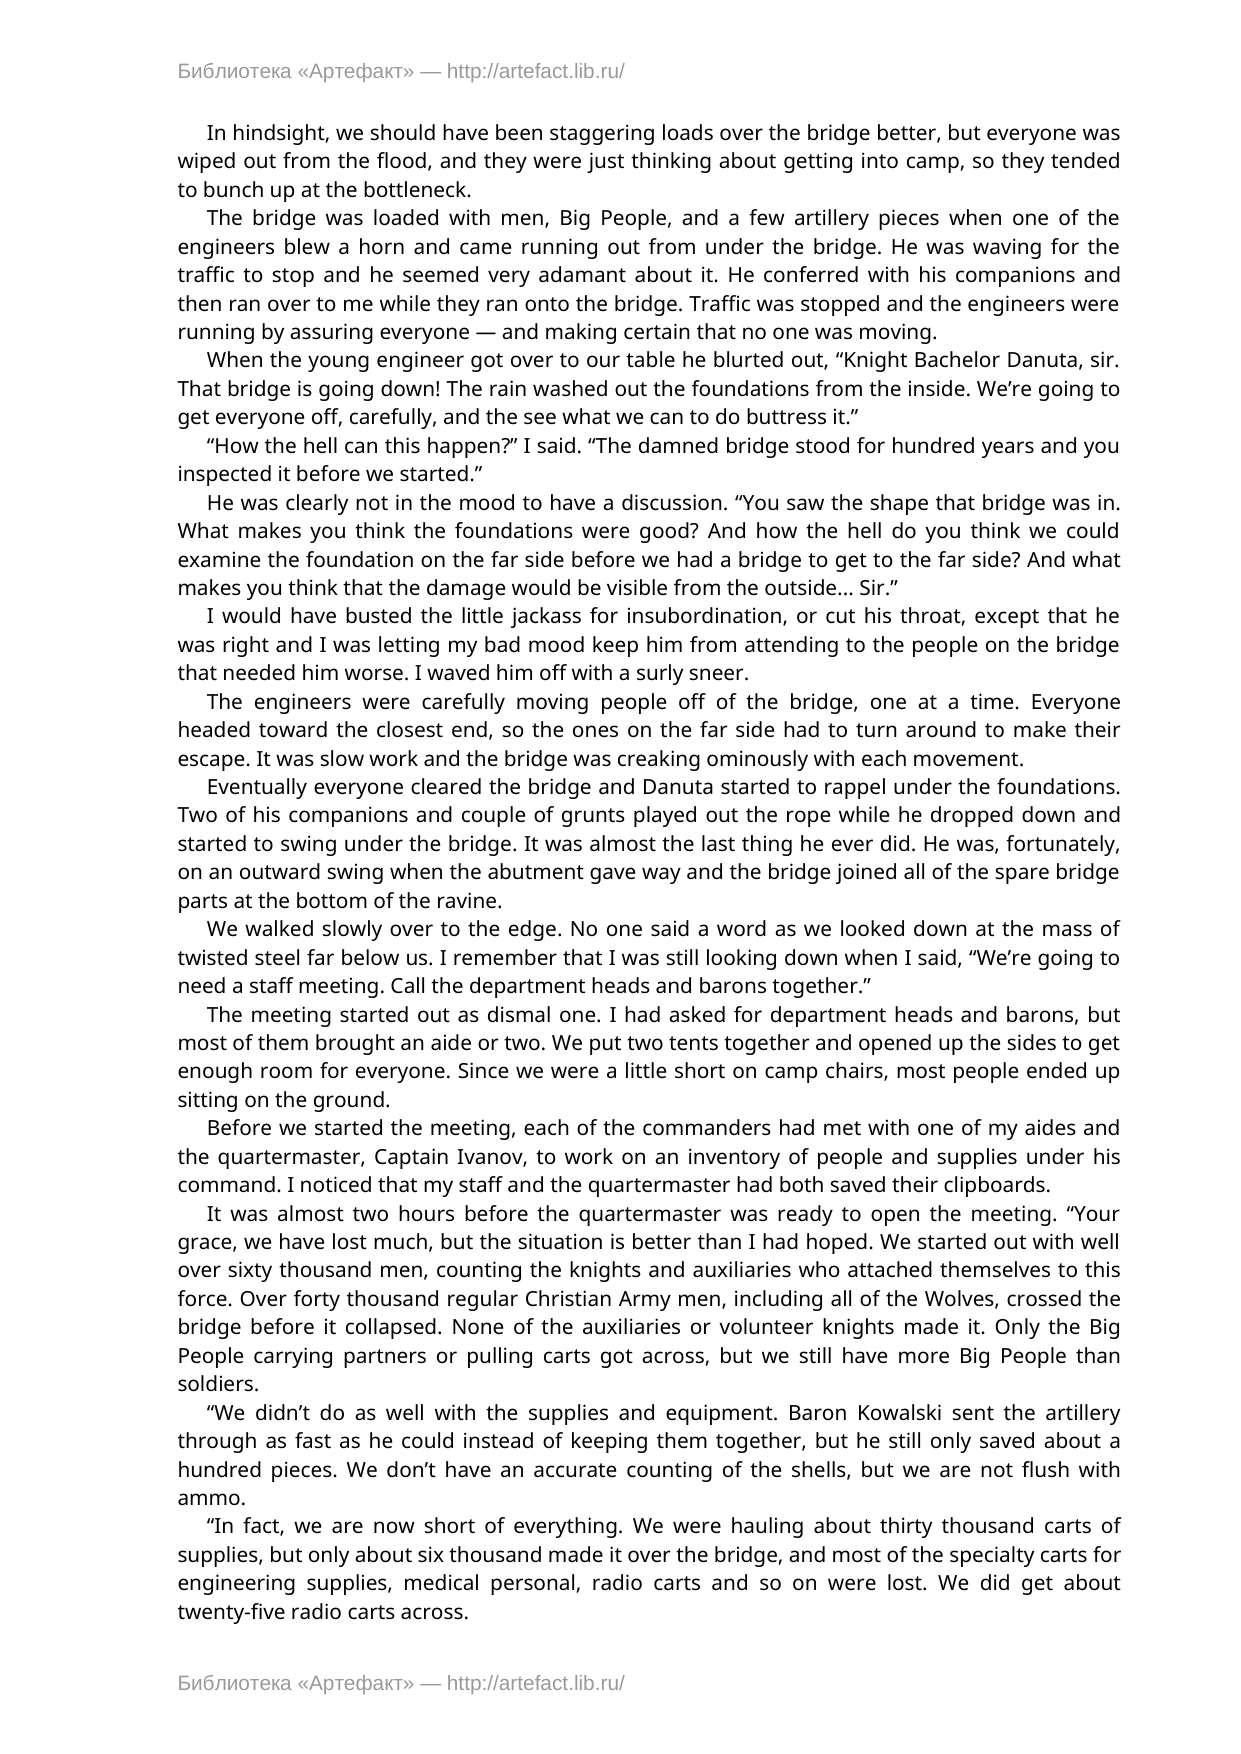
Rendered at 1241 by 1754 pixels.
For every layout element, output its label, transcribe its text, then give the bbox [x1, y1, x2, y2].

text “We didn’t do as well with the supplies and equipment. Baron Kowalski sent the artillery through as fast as he could instead of keeping them together, but he still only saved about a hundred pieces. We don’t have an accurate counting of the shells, but we are not flush with ammo. [177, 1398, 1122, 1512]
text “How the hell can this happen?” I said. “The damned bridge stood for hundred years and you inspected it before we started.” [177, 431, 1122, 488]
text When the young engineer got over to our table he blurted out, “Knight Bachelor Danuta, sir. That bridge is going down! The rain washed out the foundations from the inside. We’re going to get everyone off, carefully, and the see what we can to do buttress it.” [177, 346, 1122, 431]
text He was clearly not in the mood to have a discussion. “You saw the shape that bridge was in. What makes you think the foundations were good? And how the hell do you think we could examine the foundation on the far side before we had a bridge to get to the far side? And what makes you think that the damage would be visible from the outside... Sir.” [177, 488, 1122, 602]
text The bridge was loaded with men, Big People, and a few artillery pieces when one of the engineers blew a horn and came running out from under the bridge. He was waving for the traffic to stop and he seemed very adamant about it. He conferred with his companions and then ran over to me while they ran onto the bridge. Traffic was stopped and the engineers were running by assuring everyone — and making certain that no one was moving. [177, 203, 1122, 346]
text In hindsight, we should have been staggering loads over the bridge better, but everyone was wiped out from the flood, and they were just thinking about getting into camp, so they tended to bunch up at the bottleneck. [177, 118, 1122, 203]
text We walked slowly over to the edge. No one said a word as we looked down at the mass of twisted steel far below us. I remember that I was still looking down when I said, “We’re going to need a staff meeting. Call the department heads and barons together.” [177, 914, 1122, 1000]
text “In fact, we are now short of everything. We were hauling about thirty thousand carts of supplies, but only about six thousand made it over the bridge, and most of the specialty carts for engineering supplies, medical personal, radio carts and so on were lost. We did get about twenty-five radio carts across. [177, 1512, 1122, 1625]
text The engineers were carefully moving people off of the bridge, one at a time. Everyone headed toward the closest end, so the ones on the far side had to turn around to make their escape. It was slow work and the bridge was creaking ominously with each movement. [177, 687, 1122, 772]
text It was almost two hours before the quartermaster was ready to open the meeting. “Your grace, we have lost much, but the situation is better than I had hoped. We started out with well over sixty thousand men, counting the knights and auxiliaries who attached themselves to this force. Over forty thousand regular Christian Army men, including all of the Wolves, crossed the bridge before it collapsed. None of the auxiliaries or volunteer knights made it. Only the Big People carrying partners or pulling carts got across, but we still have more Big People than soldiers. [177, 1199, 1122, 1398]
text Before we started the meeting, each of the commanders had met with one of my aides and the quartermaster, Captain Ivanov, to work on an inventory of people and supplies under his command. I noticed that my staff and the quartermaster had both saved their clipboards. [177, 1113, 1122, 1199]
text The meeting started out as dismal one. I had asked for department heads and barons, but most of them brought an aide or two. We put two tents together and opened up the sides to get enough room for everyone. Since we were a little short on camp chairs, most people ended up sitting on the ground. [177, 1000, 1122, 1113]
text Eventually everyone cleared the bridge and Danuta started to rappel under the foundations. Two of his companions and couple of grunts played out the rope while he dropped down and started to swing under the bridge. It was almost the last thing he ever did. He was, fortunately, on an outward swing when the abutment gave way and the bridge joined all of the spare bridge parts at the bottom of the ravine. [177, 772, 1122, 914]
text I would have busted the little jackass for insubordination, or cut his throat, except that he was right and I was letting my bad mood keep him from attending to the people on the bridge that needed him worse. I waved him off with a surly sneer. [177, 602, 1122, 687]
